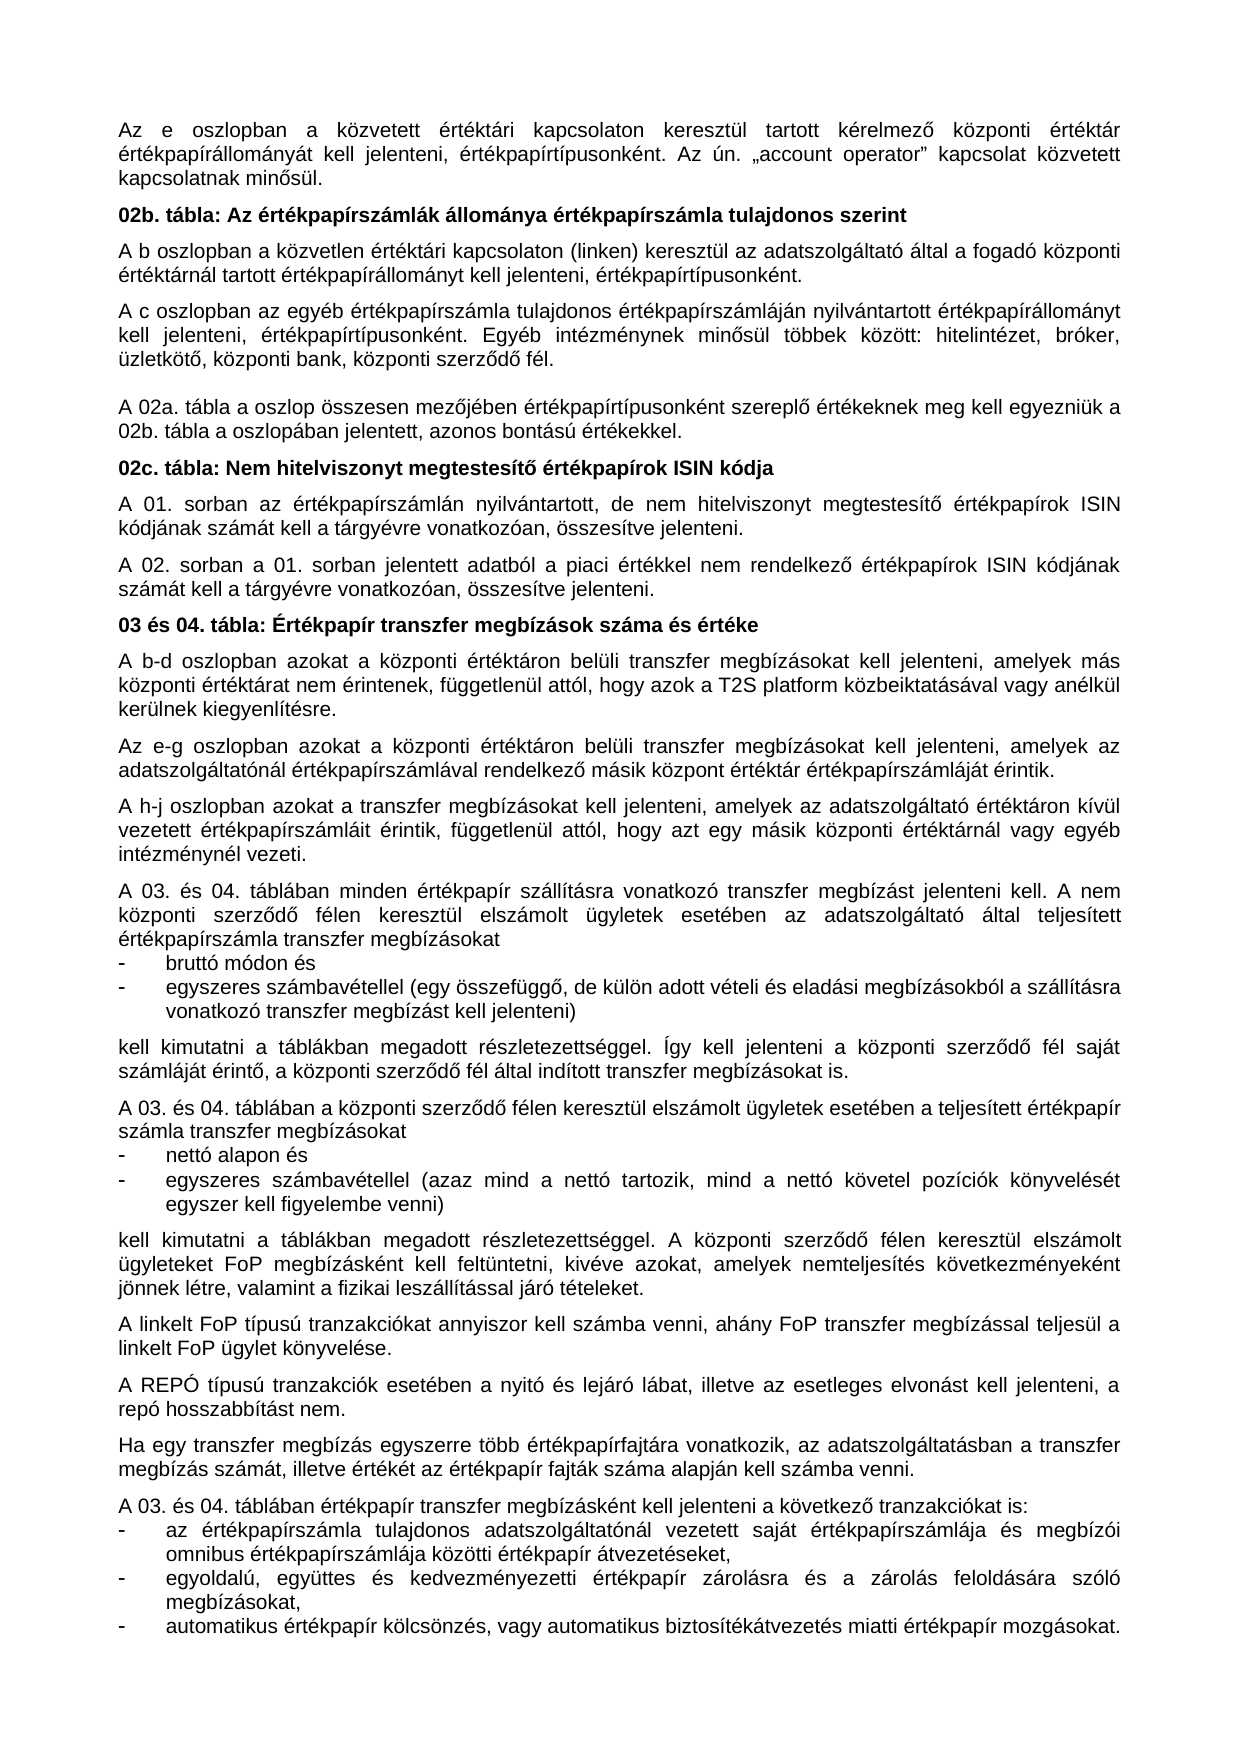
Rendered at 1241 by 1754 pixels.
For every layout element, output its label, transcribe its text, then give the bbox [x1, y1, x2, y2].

text A 03. és 04. táblában értékpapír transzfer megbízásként kell jelenteni a következő tranzakciókat is: [118, 1493, 1122, 1517]
text A b oszlopban a közvetlen értéktári kapcsolaton (linken) keresztül az adatszolgáltató által a fogadó központi értéktárnál tartott értékpapírállományt kell jelenteni, értékpapírtípusonként. [118, 239, 1122, 287]
list nettó alapon és [118, 1143, 1122, 1167]
text kell kimutatni a táblákban megadott részletezettséggel. Így kell jelenteni a központi szerződő fél saját számláját érintő, a központi szerződő fél által indított transzfer megbízásokat is. [118, 1035, 1122, 1083]
text Az e oszlopban a közvetett értéktári kapcsolaton keresztül tartott kérelmező központi értéktár értékpapírállományát kell jelenteni, értékpapírtípusonként. Az ún. „account operator” kapcsolat közvetett kapcsolatnak minősül. [118, 118, 1122, 190]
list automatikus értékpapír kölcsönzés, vagy automatikus biztosítékátvezetés miatti értékpapír mozgásokat. [118, 1613, 1122, 1638]
text kell kimutatni a táblákban megadott részletezettséggel. A központi szerződő félen keresztül elszámolt ügyleteket FoP megbízásként kell feltüntetni, kivéve azokat, amelyek nemteljesítés következményeként jönnek létre, valamint a fizikai leszállítással járó tételeket. [118, 1228, 1122, 1300]
text 03 és 04. tábla: Értékpapír transzfer megbízások száma és értéke [118, 613, 1122, 637]
text A linkelt FoP típusú tranzakciókat annyiszor kell számba venni, ahány FoP transzfer megbízással teljesül a linkelt FoP ügylet könyvelése. [118, 1312, 1122, 1360]
text 02b. tábla: Az értékpapírszámlák állománya értékpapírszámla tulajdonos szerint [118, 202, 1122, 226]
list egyszeres számbavétellel (egy összefüggő, de külön adott vételi és eladási megbízásokból a szállításra vonatkozó transzfer megbízást kell jelenteni) [118, 974, 1122, 1022]
text A REPÓ típusú tranzakciók esetében a nyitó és lejáró lábat, illetve az esetleges elvonást kell jelenteni, a repó hosszabbítást nem. [118, 1373, 1122, 1421]
text Az e-g oszlopban azokat a központi értéktáron belüli transzfer megbízásokat kell jelenteni, amelyek az adatszolgáltatónál értékpapírszámlával rendelkező másik központ értéktár értékpapírszámláját érintik. [118, 734, 1122, 782]
list bruttó módon és [118, 950, 1122, 974]
text 02c. tábla: Nem hitelviszonyt megtestesítő értékpapírok ISIN kódja [118, 456, 1122, 479]
list egyoldalú, együttes és kedvezményezetti értékpapír zárolásra és a zárolás feloldására szóló megbízásokat, [118, 1566, 1122, 1613]
text A 02. sorban a 01. sorban jelentett adatból a piaci értékkel nem rendelkező értékpapírok ISIN kódjának számát kell a tárgyévre vonatkozóan, összesítve jelenteni. [118, 552, 1122, 600]
text A 01. sorban az értékpapírszámlán nyilvántartott, de nem hitelviszonyt megtestesítő értékpapírok ISIN kódjának számát kell a tárgyévre vonatkozóan, összesítve jelenteni. [118, 492, 1122, 540]
text A c oszlopban az egyéb értékpapírszámla tulajdonos értékpapírszámláján nyilvántartott értékpapírállományt kell jelenteni, értékpapírtípusonként. Egyéb intézménynek minősül többek között: hitelintézet, bróker, üzletkötő, központi bank, központi szerződő fél. [118, 299, 1122, 371]
list egyszeres számbavétellel (azaz mind a nettó tartozik, mind a nettó követel pozíciók könyvelését egyszer kell figyelembe venni) [118, 1167, 1122, 1215]
text A 03. és 04. táblában minden értékpapír szállításra vonatkozó transzfer megbízást jelenteni kell. A nem központi szerződő félen keresztül elszámolt ügyletek esetében az adatszolgáltató által teljesített értékpapírszámla transzfer megbízásokat [118, 878, 1122, 950]
text A b-d oszlopban azokat a központi értéktáron belüli transzfer megbízásokat kell jelenteni, amelyek más központi értéktárat nem érintenek, függetlenül attól, hogy azok a T2S platform közbeiktatásával vagy anélkül kerülnek kiegyenlítésre. [118, 649, 1122, 721]
text Ha egy transzfer megbízás egyszerre több értékpapírfajtára vonatkozik, az adatszolgáltatásban a transzfer megbízás számát, illetve értékét az értékpapír fajták száma alapján kell számba venni. [118, 1433, 1122, 1481]
text A 03. és 04. táblában a központi szerződő félen keresztül elszámolt ügyletek esetében a teljesített értékpapír számla transzfer megbízásokat [118, 1095, 1122, 1143]
text A 02a. tábla a oszlop összesen mezőjében értékpapírtípusonként szereplő értékeknek meg kell egyezniük a 02b. tábla a oszlopában jelentett, azonos bontású értékekkel. [118, 395, 1122, 443]
list az értékpapírszámla tulajdonos adatszolgáltatónál vezetett saját értékpapírszámlája és megbízói omnibus értékpapírszámlája közötti értékpapír átvezetéseket, [118, 1517, 1122, 1566]
text A h-j oszlopban azokat a transzfer megbízásokat kell jelenteni, amelyek az adatszolgáltató értéktáron kívül vezetett értékpapírszámláit érintik, függetlenül attól, hogy azt egy másik központi értéktárnál vagy egyéb intézménynél vezeti. [118, 794, 1122, 866]
